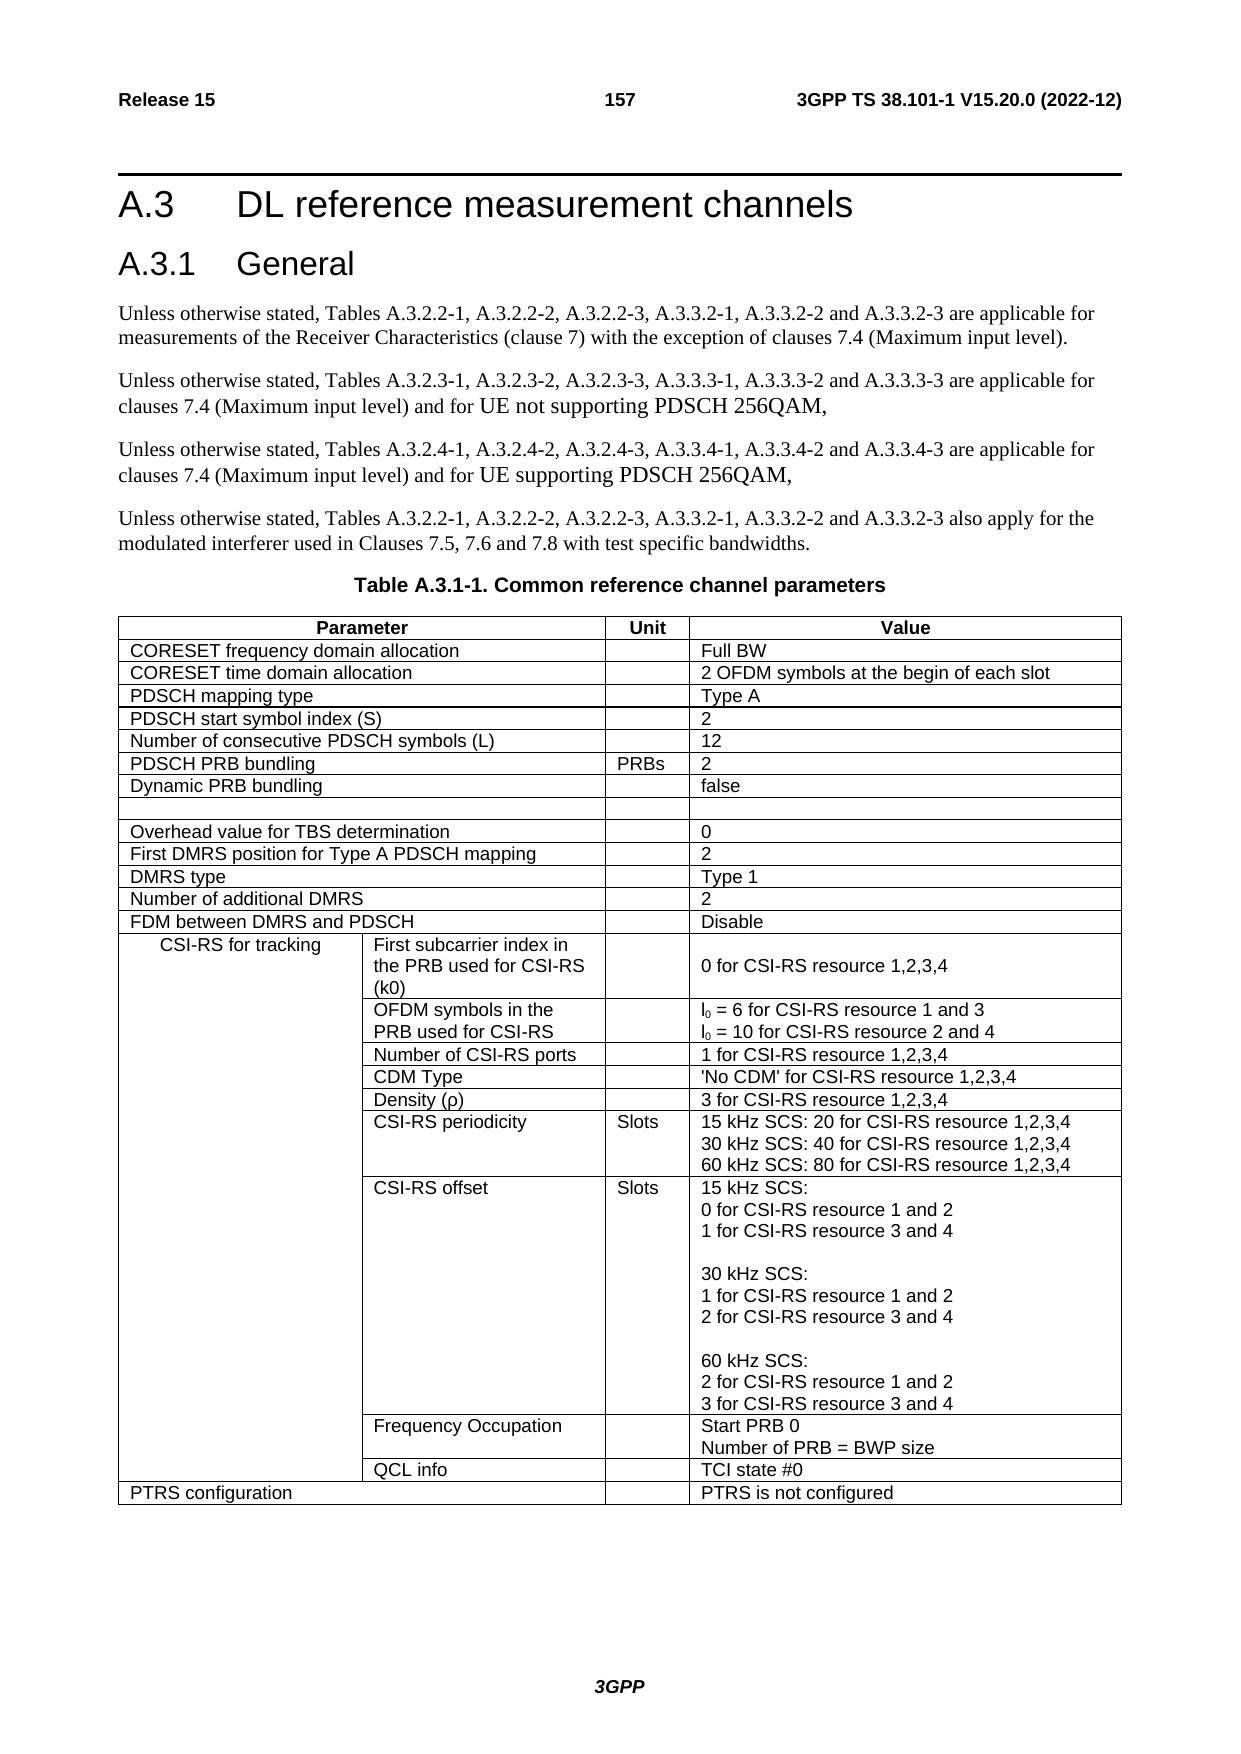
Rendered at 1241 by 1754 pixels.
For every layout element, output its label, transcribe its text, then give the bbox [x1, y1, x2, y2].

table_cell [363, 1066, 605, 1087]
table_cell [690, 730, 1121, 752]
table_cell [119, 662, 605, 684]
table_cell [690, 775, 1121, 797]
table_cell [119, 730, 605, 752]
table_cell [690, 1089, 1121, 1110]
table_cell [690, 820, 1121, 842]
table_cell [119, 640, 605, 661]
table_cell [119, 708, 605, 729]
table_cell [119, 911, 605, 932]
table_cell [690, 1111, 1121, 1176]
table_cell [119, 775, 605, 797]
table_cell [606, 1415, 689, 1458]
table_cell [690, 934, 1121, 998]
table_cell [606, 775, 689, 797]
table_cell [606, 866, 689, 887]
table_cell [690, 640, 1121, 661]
text Unless otherwise stated, Tables A.3.2.2-1, A.3.2.2-2, A.3.2.2-3, A.3.3.2-1, A.3.3.2-2 and A.3.3.2-3 also apply for the modulated interferer used in Clauses 7.5, 7.6 and 7.8 with test specific bandwidths. [118, 506, 1122, 554]
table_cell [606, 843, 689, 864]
text Unless otherwise stated, Tables A.3.2.2-1, A.3.2.2-2, A.3.2.2-3, A.3.3.2-1, A.3.3.2-2 and A.3.3.2-3 are applicable for measurements of the Receiver Characteristics (clause 7) with the exception of clauses 7.4 (Maximum input level). [118, 301, 1122, 349]
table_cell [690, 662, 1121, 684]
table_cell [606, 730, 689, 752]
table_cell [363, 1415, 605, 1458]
subtitle A.3.1 General [118, 244, 1122, 282]
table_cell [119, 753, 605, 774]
text Unless otherwise stated, Tables A.3.2.3-1, A.3.2.3-2, A.3.2.3-3, A.3.3.3-1, A.3.3.3-2 and A.3.3.3-3 are applicable for clauses 7.4 (Maximum input level) and for UE not supporting PDSCH 256QAM, [118, 368, 1122, 418]
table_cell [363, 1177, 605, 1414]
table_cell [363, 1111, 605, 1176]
subtitle A.3 DL reference measurement channels [118, 176, 1122, 225]
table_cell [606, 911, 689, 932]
text Unless otherwise stated, Tables A.3.2.4-1, A.3.2.4-2, A.3.2.4-3, A.3.3.4-1, A.3.3.4-2 and A.3.3.4-3 are applicable for clauses 7.4 (Maximum input level) and for UE supporting PDSCH 256QAM, [118, 437, 1122, 488]
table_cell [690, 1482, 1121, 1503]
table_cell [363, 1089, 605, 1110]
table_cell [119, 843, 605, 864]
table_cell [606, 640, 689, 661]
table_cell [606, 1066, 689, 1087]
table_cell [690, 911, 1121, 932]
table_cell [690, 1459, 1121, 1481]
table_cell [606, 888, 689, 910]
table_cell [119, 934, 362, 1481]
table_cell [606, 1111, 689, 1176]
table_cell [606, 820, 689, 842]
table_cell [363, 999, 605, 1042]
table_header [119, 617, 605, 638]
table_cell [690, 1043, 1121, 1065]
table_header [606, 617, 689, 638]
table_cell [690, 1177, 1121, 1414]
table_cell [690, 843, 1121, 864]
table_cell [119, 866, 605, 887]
text Table A.3.1-1. Common reference channel parameters [118, 573, 1122, 597]
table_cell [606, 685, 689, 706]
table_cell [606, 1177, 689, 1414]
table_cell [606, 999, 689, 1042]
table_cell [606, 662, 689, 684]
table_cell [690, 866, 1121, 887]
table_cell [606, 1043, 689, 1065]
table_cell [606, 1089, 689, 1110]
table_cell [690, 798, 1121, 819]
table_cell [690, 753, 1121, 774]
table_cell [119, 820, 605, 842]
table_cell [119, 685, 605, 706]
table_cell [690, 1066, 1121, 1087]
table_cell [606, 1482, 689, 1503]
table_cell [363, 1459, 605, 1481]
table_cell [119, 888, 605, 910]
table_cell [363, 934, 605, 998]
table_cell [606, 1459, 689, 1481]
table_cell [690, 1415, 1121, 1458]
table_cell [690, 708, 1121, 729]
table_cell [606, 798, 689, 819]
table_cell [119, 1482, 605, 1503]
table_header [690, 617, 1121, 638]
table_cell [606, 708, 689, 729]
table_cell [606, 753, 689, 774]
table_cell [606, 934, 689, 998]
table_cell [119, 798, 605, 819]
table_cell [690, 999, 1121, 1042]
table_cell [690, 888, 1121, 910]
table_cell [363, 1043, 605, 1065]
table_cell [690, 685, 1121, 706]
